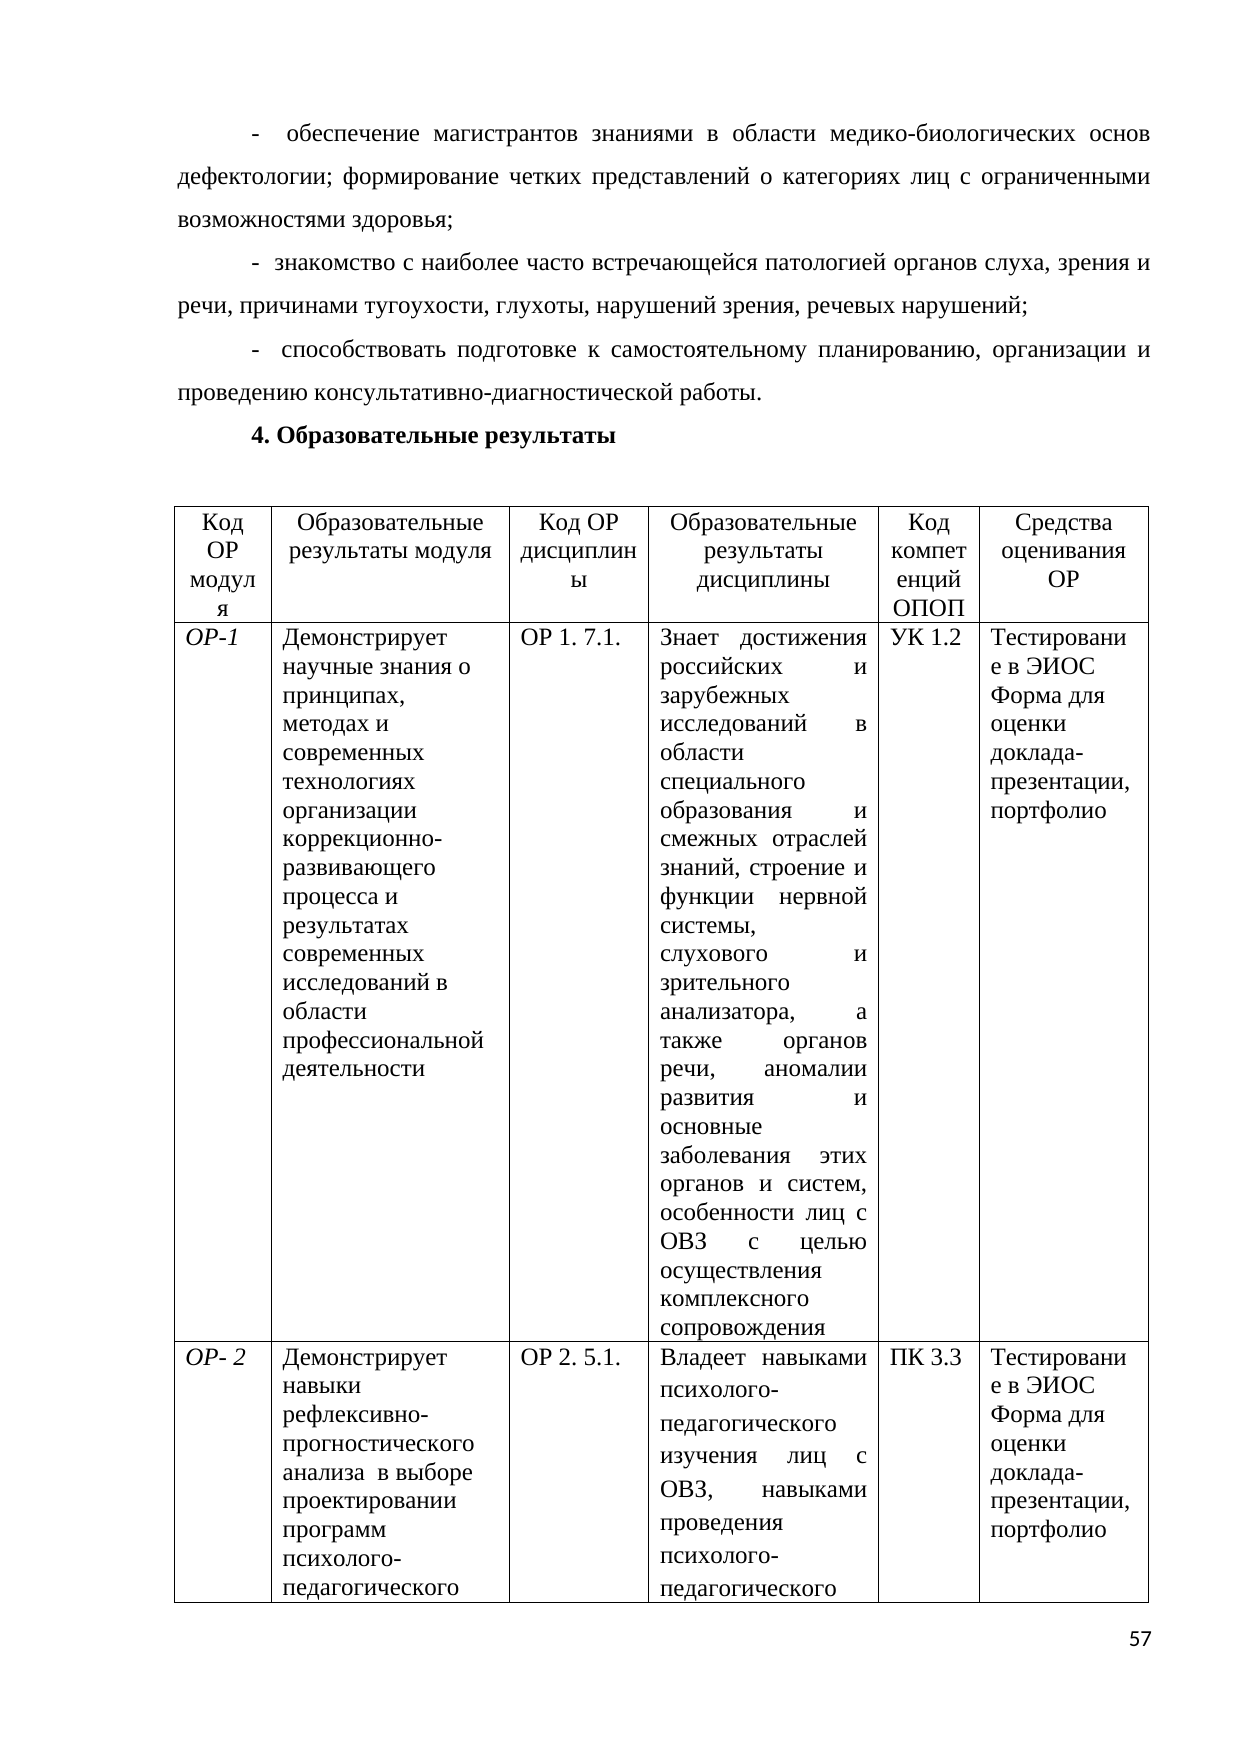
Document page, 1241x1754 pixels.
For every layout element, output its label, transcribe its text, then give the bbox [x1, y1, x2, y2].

table_cell ОР-1 [175, 623, 271, 1341]
table_cell Знает достижения российских и зарубежных исследований в области специального образования и смежных отраслей знаний, строение и функции нервной системы, слухового и зрительного анализатора, а также органов речи, аномалии развития и основные заболевания этих органов и систем, особенности лиц с ОВЗ с целью осуществления комплексного сопровождения [649, 623, 878, 1341]
text 4. Образовательные результаты [177, 420, 1152, 449]
table_header Образовательные результаты дисциплины [649, 507, 878, 622]
text - способствовать подготовке к самостоятельному планированию, организации и проведению консультативно-диагностической работы. [177, 334, 1152, 406]
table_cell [272, 1342, 509, 1601]
table_header Средства оценивания ОР [980, 507, 1148, 622]
text - знакомство с наиболее часто встречающейся патологией органов слуха, зрения и речи, причинами тугоухости, глухоты, нарушений зрения, речевых нарушений; [177, 247, 1152, 319]
table_header Код ОР дисциплины [510, 507, 648, 622]
table_cell ОР- 2 [175, 1342, 271, 1601]
table_cell УК 1.2 [879, 623, 979, 1341]
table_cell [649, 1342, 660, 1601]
table_cell ПК 3.3 [879, 1342, 979, 1601]
text - обеспечение магистрантов знаниями в области медико-биологических основ дефектологии; формирование четких представлений о категориях лиц с ограниченными возможностями здоровья; [177, 118, 1152, 233]
table_cell Тестирование в ЭИОС Форма для оценки доклада-презентации, портфолио [980, 623, 1148, 1341]
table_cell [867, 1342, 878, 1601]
table_header Код компетенций ОПОП [879, 507, 979, 622]
table_header Код ОР модуля [175, 507, 271, 622]
table_cell Ор 2. 5.1. [510, 1342, 648, 1601]
table_cell Ор 1. 7.1. [510, 623, 648, 1341]
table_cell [980, 1342, 1148, 1601]
table_cell Демонстрирует научные знания о принципах, методах и современных технологиях организации коррекционно-развивающего процесса и результатах современных исследований в области профессиональной деятельности [272, 623, 509, 1341]
table_header Образовательные результаты модуля [272, 507, 509, 622]
